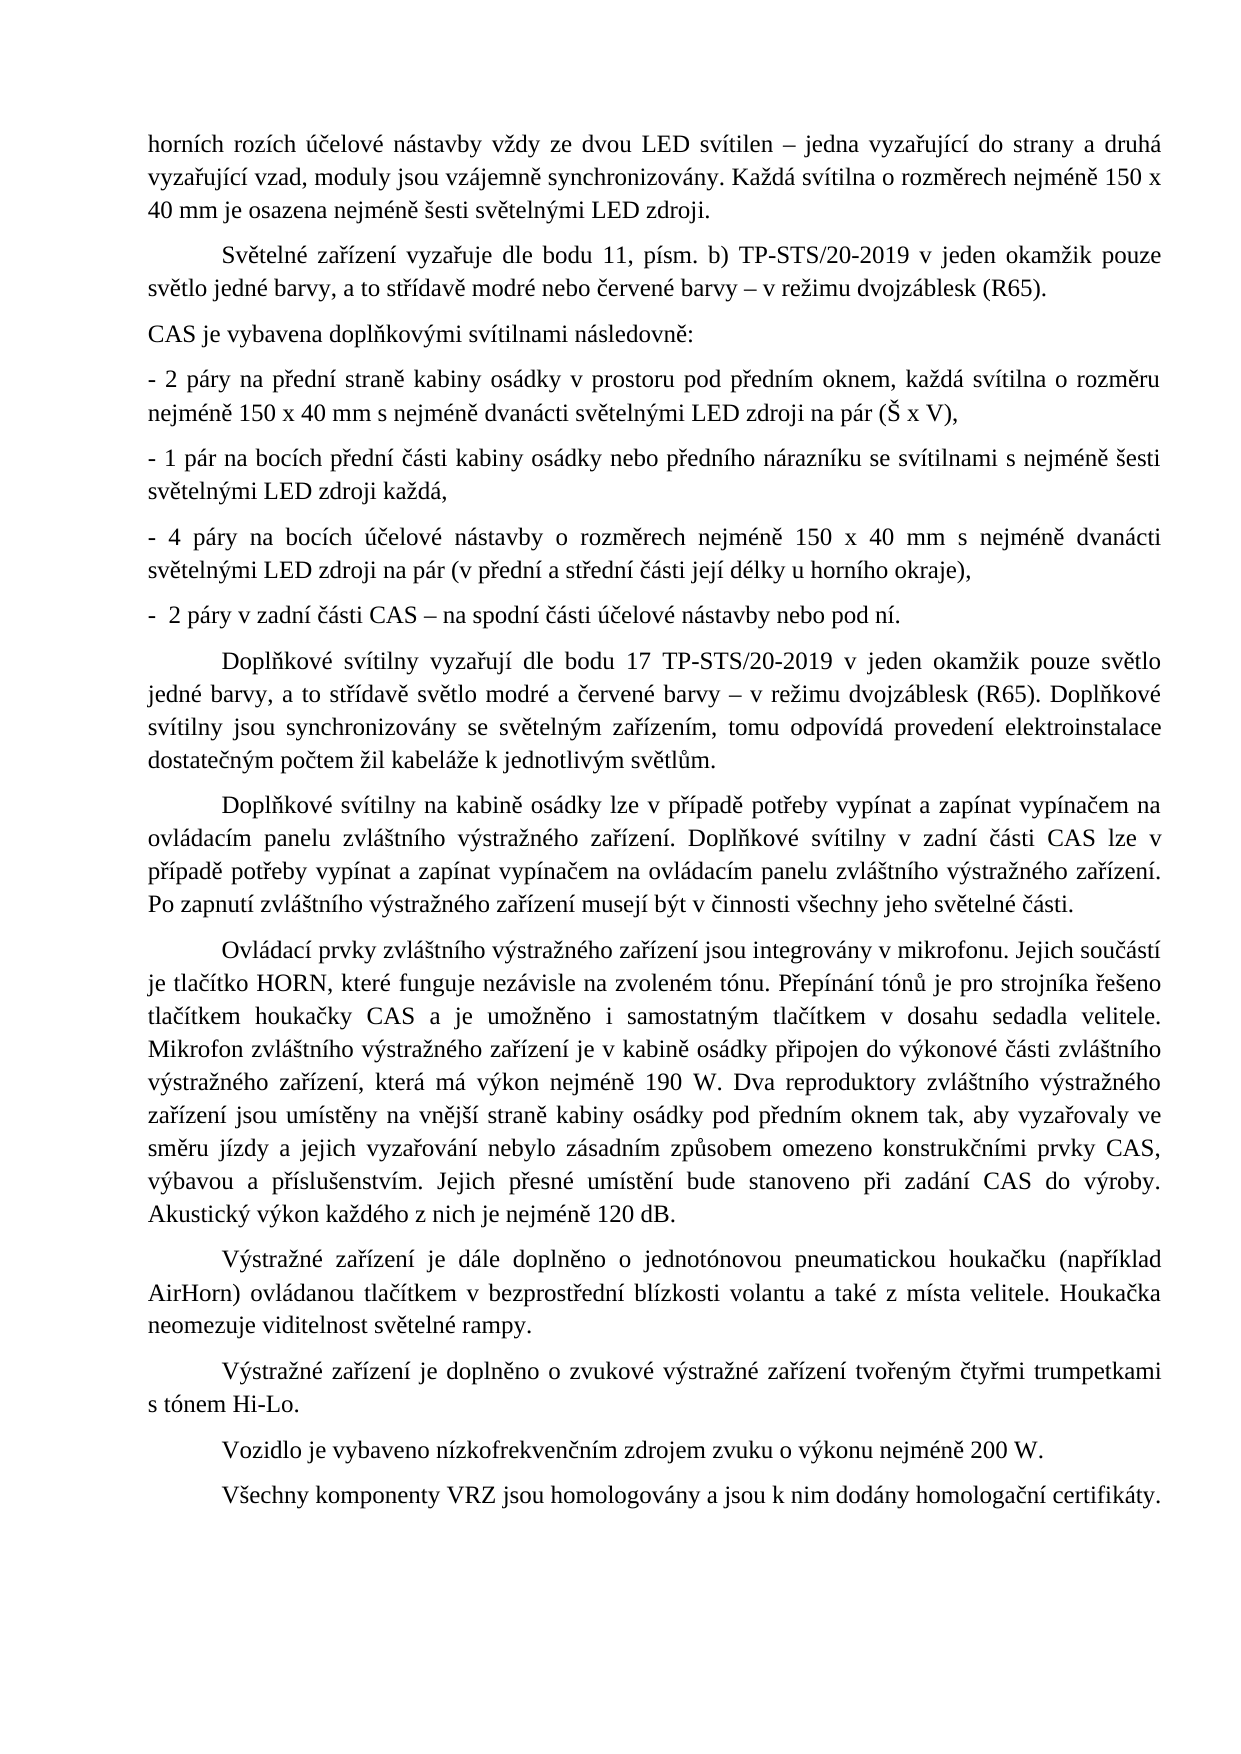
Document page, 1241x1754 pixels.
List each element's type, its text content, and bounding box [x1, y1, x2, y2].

text - 4 páry na bocích účelové nástavby o rozměrech nejméně 150 x 40 mm s nejméně dvanácti světelnými LED zdroji na pár (v přední a střední části její délky u horního okraje), [148, 522, 1162, 583]
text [148, 129, 1162, 224]
text - 1 pár na bocích přední části kabiny osádky nebo předního nárazníku se svítilnami s nejméně šesti světelnými LED zdroji každá, [148, 443, 1162, 505]
text Výstražné zařízení je doplněno o zvukové výstražné zařízení tvořeným čtyřmi trumpetkami s tónem Hi-Lo. [148, 1356, 1162, 1418]
text Všechny komponenty VRZ jsou homologovány a jsou k nim dodány homologační certifikáty. [148, 1480, 1162, 1509]
text Ovládací prvky zvláštního výstražného zařízení jsou integrovány v mikrofonu. Jejich součástí je tlačítko HORN, které funguje nezávisle na zvoleném tónu. Přepínání tónů je pro strojníka řešeno tlačítkem houkačky CAS a je umožněno i samostatným tlačítkem v dosahu sedadla velitele. Mikrofon zvláštního výstražného zařízení je v kabině osádky připojen do výkonové části zvláštního výstražného zařízení, která má výkon nejméně 190 W. Dva reproduktory zvláštního výstražného zařízení jsou umístěny na vnější straně kabiny osádky pod předním oknem tak, aby vyzařovaly ve směru jízdy a jejich vyzařování nebylo zásadním způsobem omezeno konstrukčními prvky CAS, výbavou a příslušenstvím. Jejich přesné umístění bude stanoveno při zadání CAS do výroby. Akustický výkon každého z nich je nejméně 120 dB. [148, 935, 1162, 1228]
text Doplňkové svítilny vyzařují dle bodu 17 TP-STS/20-2019 v jeden okamžik pouze světlo jedné barvy, a to střídavě světlo modré a červené barvy – v režimu dvojzáblesk (R65). Doplňkové svítilny jsou synchronizovány se světelným zařízením, tomu odpovídá provedení elektroinstalace dostatečným počtem žil kabeláže k jednotlivým světlům. [148, 646, 1162, 773]
text Světelné zařízení vyzařuje dle bodu 11, písm. b) TP-STS/20-2019 v jeden okamžik pouze světlo jedné barvy, a to střídavě modré nebo červené barvy – v režimu dvojzáblesk (R65). [148, 241, 1162, 302]
text Vozidlo je vybaveno nízkofrekvenčním zdrojem zvuku o výkonu nejméně 200 W. [148, 1435, 1162, 1463]
text Doplňkové svítilny na kabině osádky lze v případě potřeby vypínat a zapínat vypínačem na ovládacím panelu zvláštního výstražného zařízení. Doplňkové svítilny v zadní části CAS lze v případě potřeby vypínat a zapínat vypínačem na ovládacím panelu zvláštního výstražného zařízení. Po zapnutí zvláštního výstražného zařízení musejí být v činnosti všechny jeho světelné části. [148, 790, 1162, 918]
text - 2 páry na přední straně kabiny osádky v prostoru pod předním oknem, každá svítilna o rozměru nejméně 150 x 40 mm s nejméně dvanácti světelnými LED zdroji na pár (Š x V), [148, 364, 1162, 426]
text CAS je vybavena doplňkovými svítilnami následovně: [148, 319, 1162, 348]
text - 2 páry v zadní části CAS – na spodní části účelové nástavby nebo pod ní. [148, 600, 1162, 629]
text Výstražné zařízení je dále doplněno o jednotónovou pneumatickou houkačku (například AirHorn) ovládanou tlačítkem v bezprostřední blízkosti volantu a také z místa velitele. Houkačka neomezuje viditelnost světelné rampy. [148, 1244, 1162, 1339]
